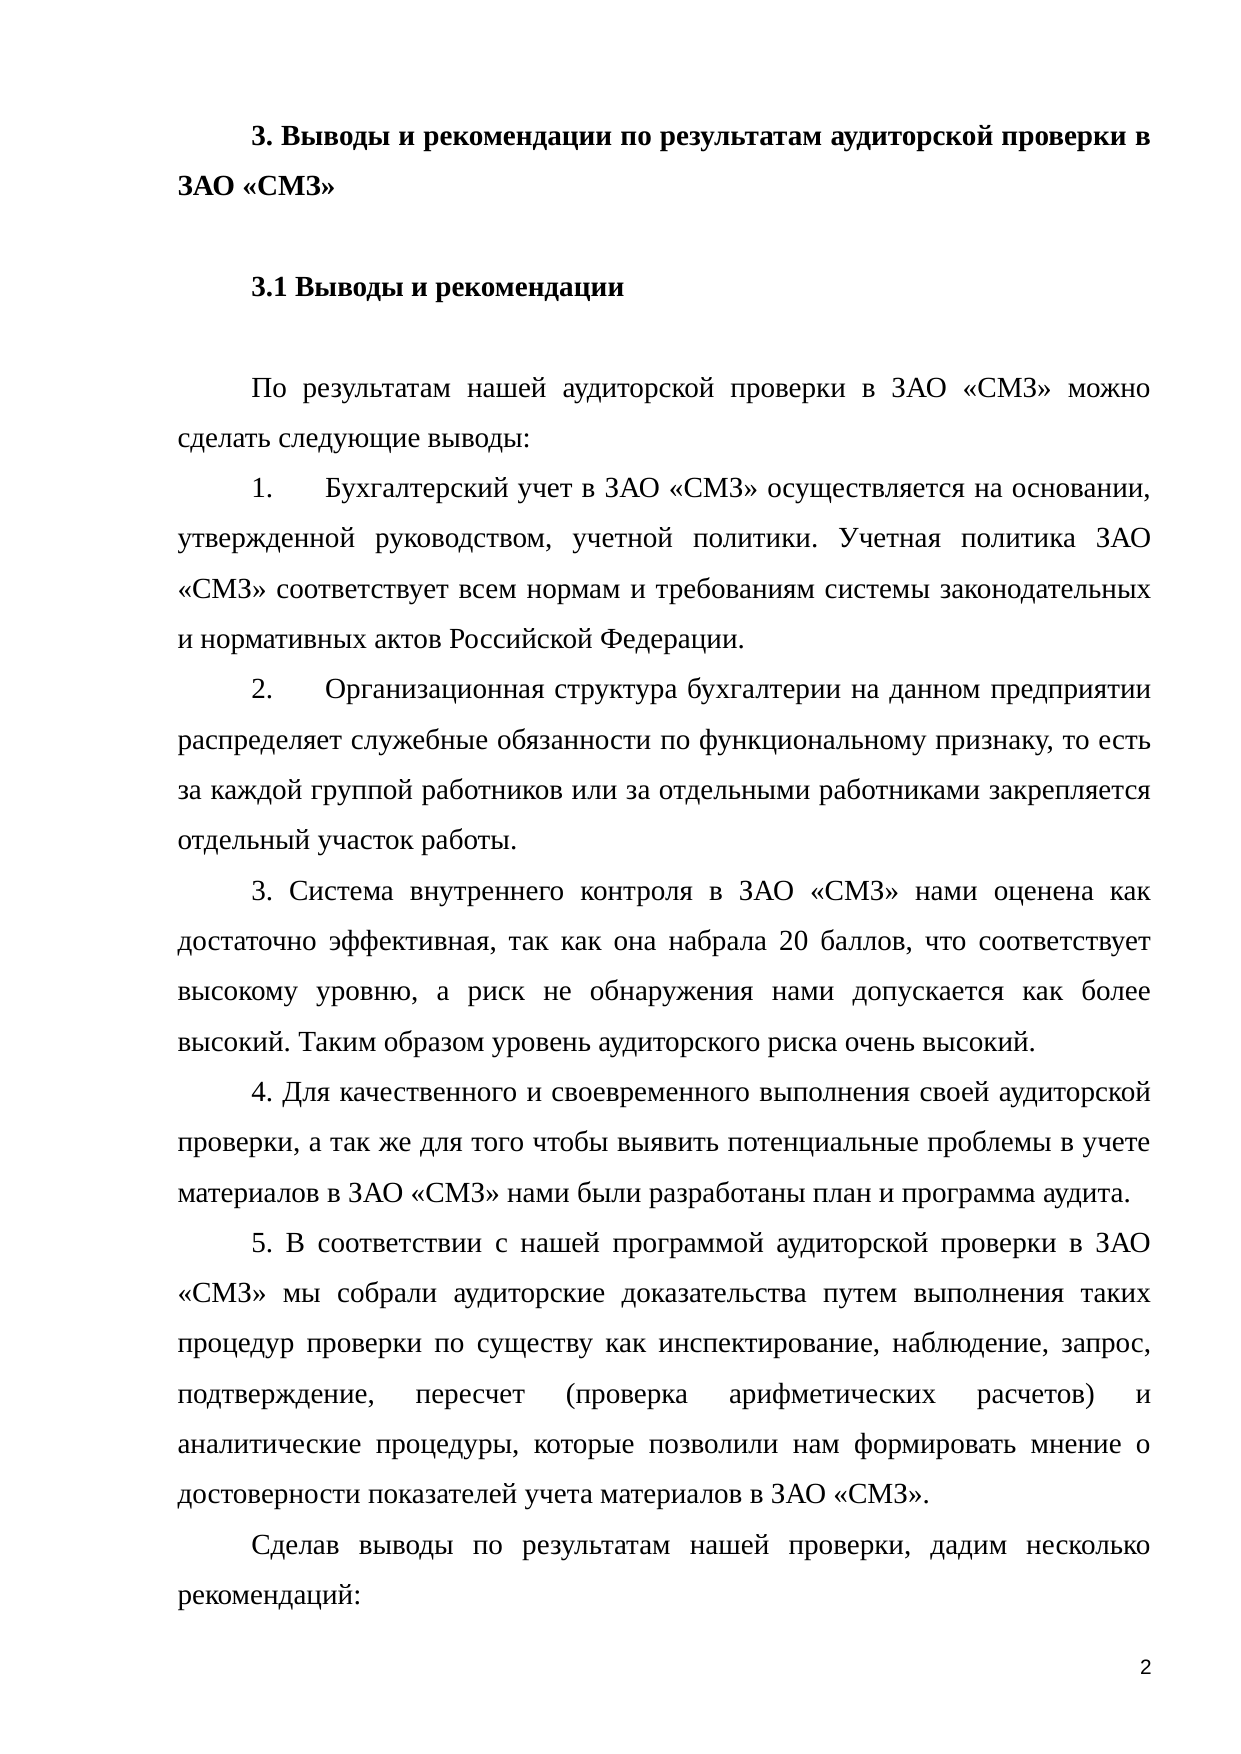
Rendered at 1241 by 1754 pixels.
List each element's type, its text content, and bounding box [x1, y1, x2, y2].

text 4. Для качественного и своевременного выполнения своей аудиторской проверки, а так же для того чтобы выявить потенциальные проблемы в учете материалов в ЗАО «СМЗ» нами были разработаны план и программа аудита. [177, 1074, 1152, 1208]
text 3.1 Выводы и рекомендации [177, 269, 1152, 303]
text 3. Система внутреннего контроля в ЗАО «СМЗ» нами оценена как достаточно эффективная, так как она набрала 20 баллов, что соответствует высокому уровню, а риск не обнаружения нами допускается как более высокий. Таким образом уровень аудиторского риска очень высокий. [177, 873, 1152, 1057]
text 3. Выводы и рекомендации по результатам аудиторской проверки в ЗАО «СМЗ» [177, 118, 1152, 202]
text Сделав выводы по результатам нашей проверки, дадим несколько рекомендаций: [177, 1527, 1152, 1611]
text 5. В соответствии с нашей программой аудиторской проверки в ЗАО «СМЗ» мы собрали аудиторские доказательства путем выполнения таких процедур проверки по существу как инспектирование, наблюдение, запрос, подтверждение, пересчет (проверка арифметических расчетов) и аналитические процедуры, которые позволили нам формировать мнение о достоверности показателей учета материалов в ЗАО «СМЗ». [177, 1225, 1152, 1510]
text 2. Организационная структура бухгалтерии на данном предприятии распределяет служебные обязанности по функциональному признаку, то есть за каждой группой работников или за отдельными работниками закрепляется отдельный участок работы. [177, 672, 1152, 856]
text По результатам нашей аудиторской проверки в ЗАО «СМЗ» можно сделать следующие выводы: [177, 370, 1152, 453]
text 1. Бухгалтерский учет в ЗАО «СМЗ» осуществляется на основании, утвержденной руководством, учетной политики. Учетная политика ЗАО «СМЗ» соответствует всем нормам и требованиям системы законодательных и нормативных актов Российской Федерации. [177, 470, 1152, 655]
